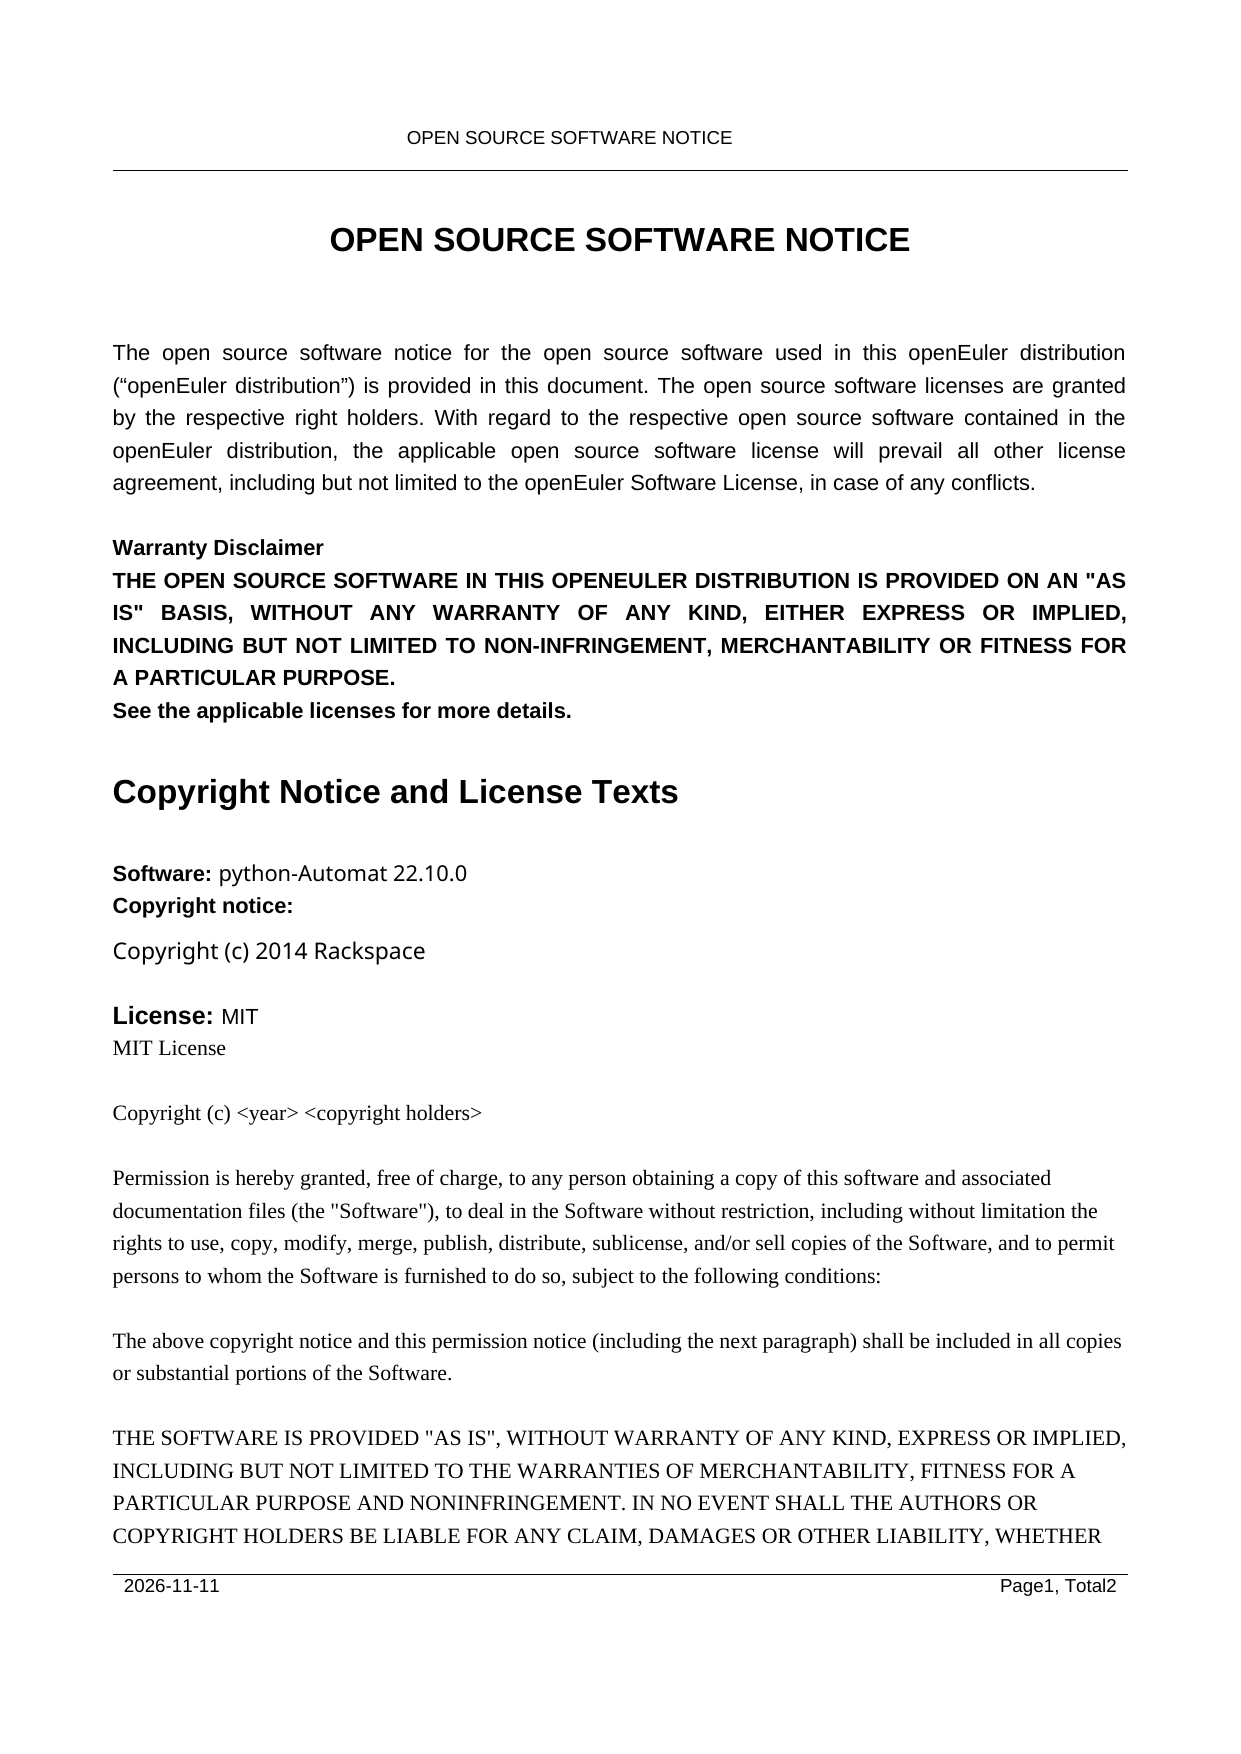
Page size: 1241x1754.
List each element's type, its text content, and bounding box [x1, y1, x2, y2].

text Copyright Notice and License Texts [112, 759, 1128, 824]
text Warranty Disclaimer [112, 531, 1128, 564]
text License: MIT [112, 999, 1128, 1031]
text The open source software notice for the open source software used in this openEuler distribution (“openEuler distribution”) is provided in this document. The open source software licenses are granted by the respective right holders. With regard to the respective open source software contained in the openEuler distribution, the applicable open source software license will prevail all other license agreement, including but not limited to the openEuler Software License, in case of any conflicts. [112, 336, 1128, 499]
text Copyright (c) 2014 Rackspace [112, 934, 1128, 999]
text THE OPEN SOURCE SOFTWARE IN THIS OPENEULER DISTRIBUTION IS PROVIDED ON AN "AS IS" BASIS, WITHOUT ANY WARRANTY OF ANY KIND, EITHER EXPRESS OR IMPLIED, INCLUDING BUT NOT LIMITED TO NON-INFRINGEMENT, MERCHANTABILITY OR FITNESS FOR A PARTICULAR PURPOSE. See the applicable licenses for more details. [112, 564, 1128, 726]
text OPEN SOURCE SOFTWARE NOTICE [112, 206, 1128, 271]
title Software: python-Automat 22.10.0 [112, 856, 1128, 889]
text Copyright notice: [112, 889, 1128, 921]
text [112, 1031, 1128, 1551]
